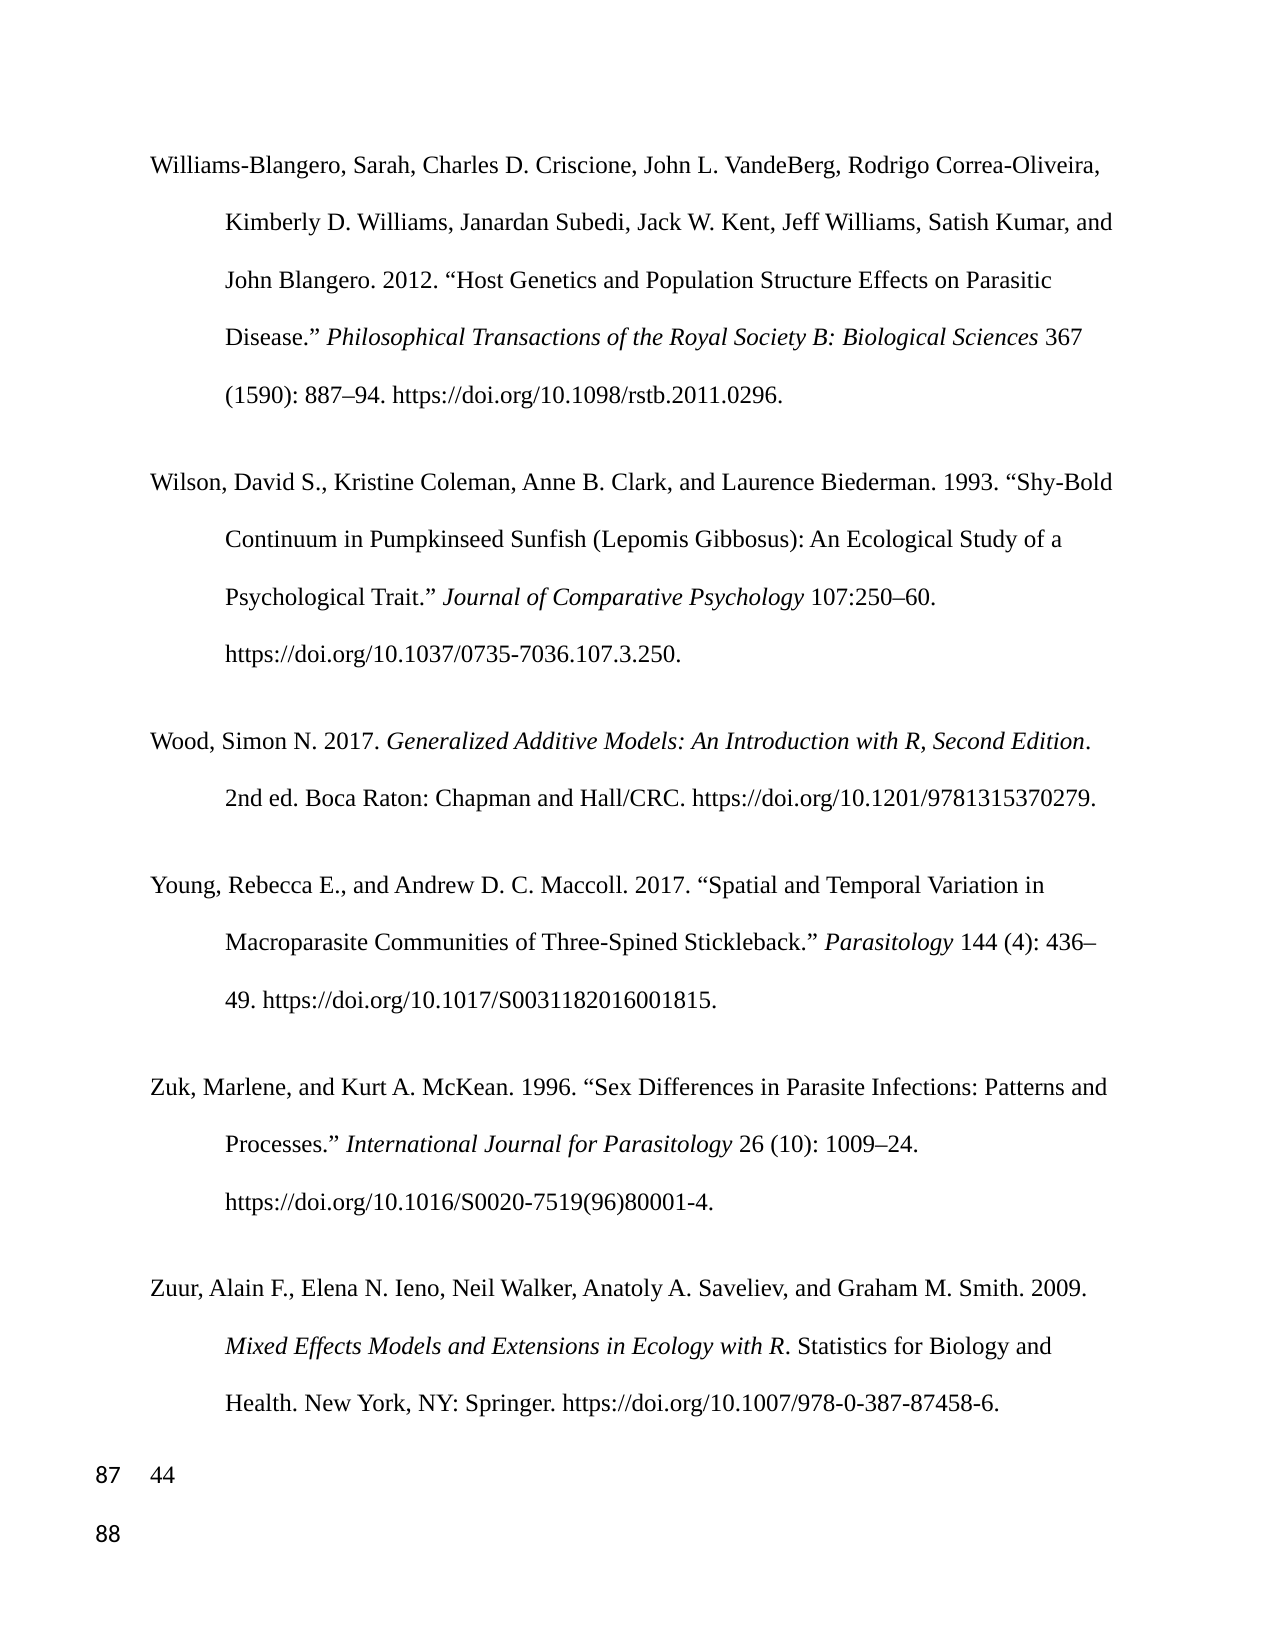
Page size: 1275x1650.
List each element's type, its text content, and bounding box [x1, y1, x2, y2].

text Zuur, Alain F., Elena N. Ieno, Neil Walker, Anatoly A. Saveliev, and Graham M. Smith. 2009. Mixed Effects Models and Extensions in Ecology with R. Statistics for Biology and Health. New York, NY: Springer. https://doi.org/10.1007/978-0-387-87458-6. [150, 1273, 1125, 1417]
text Zuk, Marlene, and Kurt A. McKean. 1996. “Sex Differences in Parasite Infections: Patterns and Processes.” International Journal for Parasitology 26 (10): 1009–24. https://doi.org/10.1016/S0020-7519(96)80001-4. [150, 1072, 1125, 1215]
text Williams-Blangero, Sarah, Charles D. Criscione, John L. VandeBerg, Rodrigo Correa-Oliveira, Kimberly D. Williams, Janardan Subedi, Jack W. Kent, Jeff Williams, Satish Kumar, and John Blangero. 2012. “Host Genetics and Population Structure Effects on Parasitic Disease.” Philosophical Transactions of the Royal Society B: Biological Sciences 367 (1590): 887–94. https://doi.org/10.1098/rstb.2011.0296. [150, 150, 1125, 409]
text Wilson, David S., Kristine Coleman, Anne B. Clark, and Laurence Biederman. 1993. “Shy-Bold Continuum in Pumpkinseed Sunfish (Lepomis Gibbosus): An Ecological Study of a Psychological Trait.” Journal of Comparative Psychology 107:250–60. https://doi.org/10.1037/0735-7036.107.3.250. [150, 467, 1125, 668]
text Young, Rebecca E., and Andrew D. C. Maccoll. 2017. “Spatial and Temporal Variation in Macroparasite Communities of Three-Spined Stickleback.” Parasitology 144 (4): 436–49. https://doi.org/10.1017/S0031182016001815. [150, 870, 1125, 1014]
text Wood, Simon N. 2017. Generalized Additive Models: An Introduction with R, Second Edition. 2nd ed. Boca Raton: Chapman and Hall/CRC. https://doi.org/10.1201/9781315370279. [150, 726, 1125, 812]
